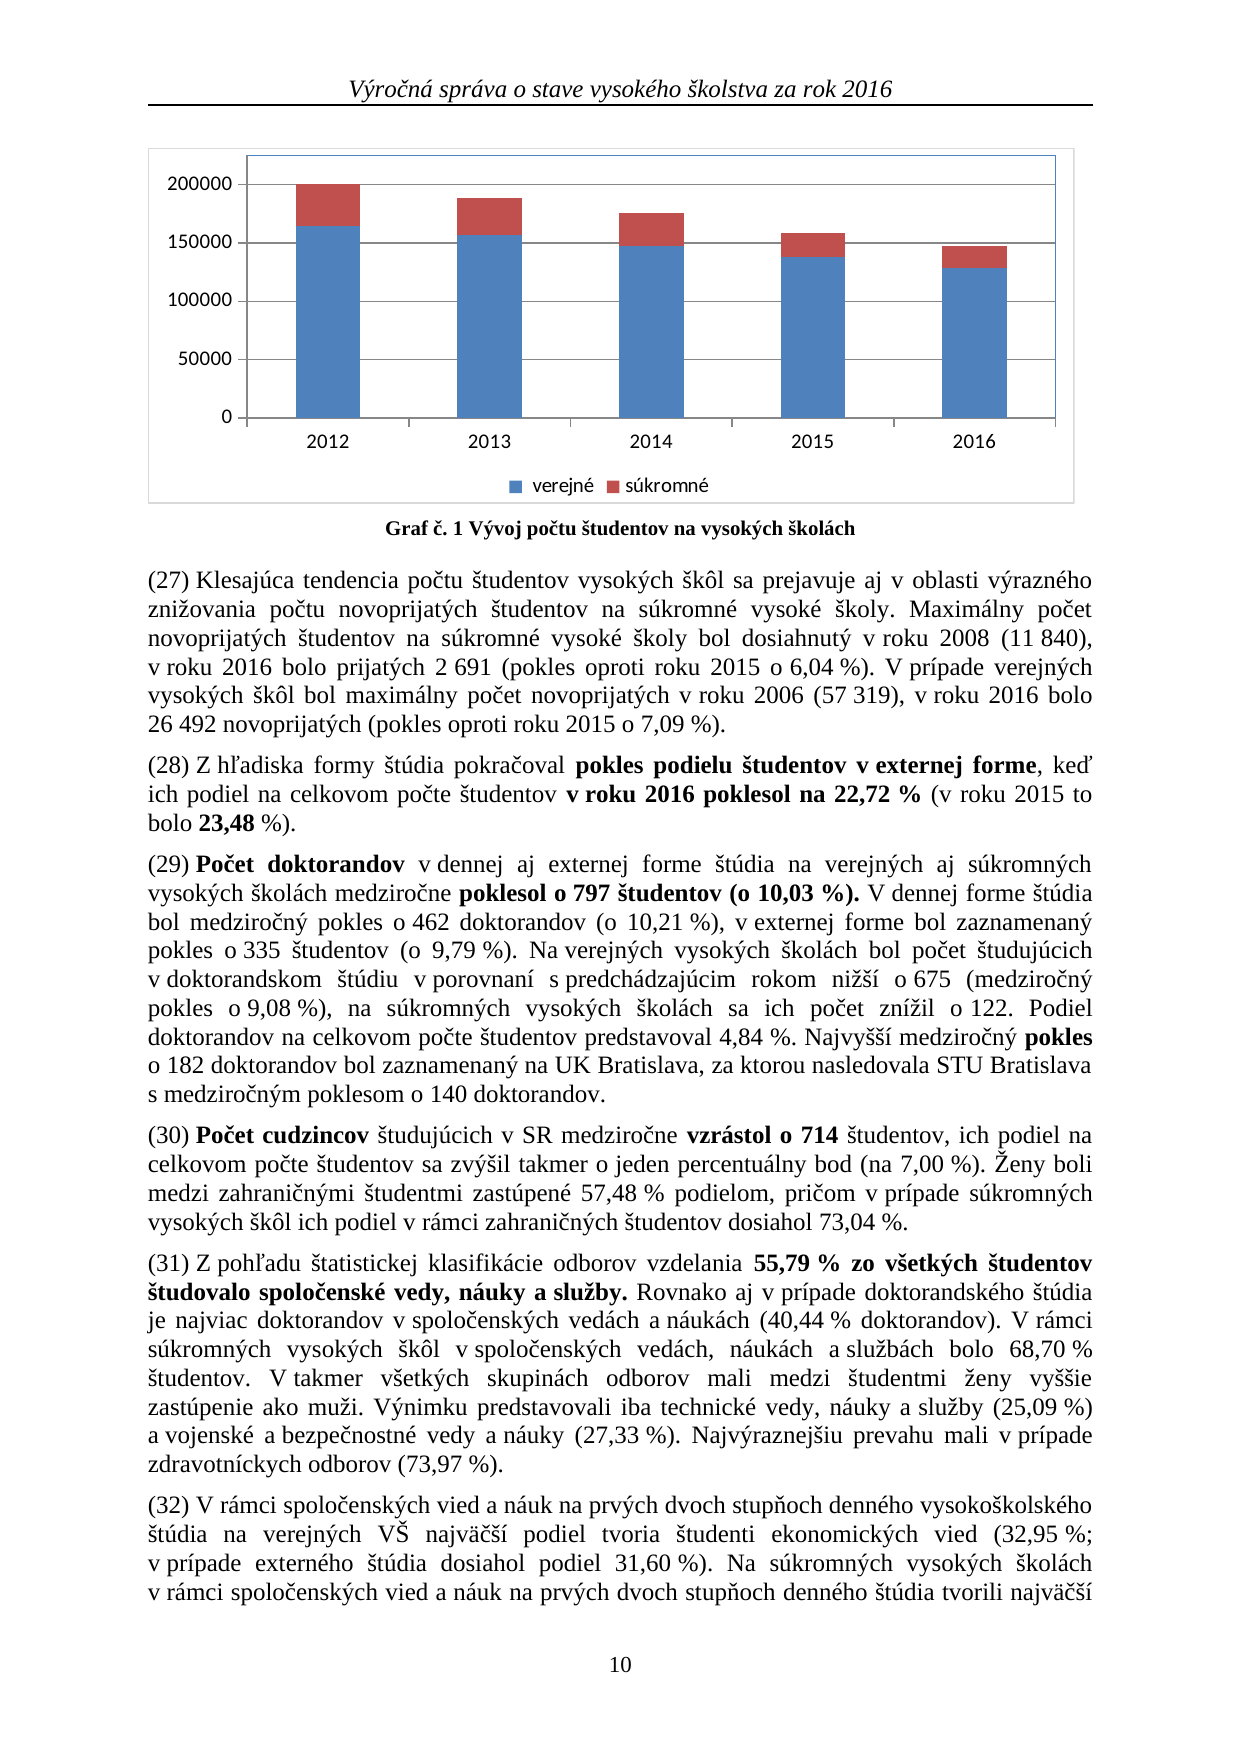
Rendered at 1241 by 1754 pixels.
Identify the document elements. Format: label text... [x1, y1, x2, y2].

text Počet doktorandov v dennej aj externej forme štúdia na verejných aj súkromných vysokých školách medziročne poklesol o 797 študentov (o 10,03 %). V dennej forme štúdia bol medziročný pokles o 462 doktorandov (o 10,21 %), v externej forme bol zaznamenaný pokles o 335 študentov (o 9,79 %). Na verejných vysokých školách bol počet študujúcich v doktorandskom štúdiu v porovnaní s predchádzajúcim rokom nižší o 675 (medziročný pokles o 9,08 %), na súkromných vysokých školách sa ich počet znížil o 122. Podiel doktorandov na celkovom počte študentov predstavoval 4,84 %. Najvyšší medziročný pokles o 182 doktorandov bol zaznamenaný na UK Bratislava, za ktorou nasledovala STU Bratislava s medziročným poklesom o 140 doktorandov. [148, 849, 1093, 1108]
text Počet cudzincov študujúcich v SR medziročne vzrástol o 714 študentov, ich podiel na celkovom počte študentov sa zvýšil takmer o jeden percentuálny bod (na 7,00 %). Ženy boli medzi zahraničnými študentmi zastúpené 57,48 % podielom, pričom v prípade súkromných vysokých škôl ich podiel v rámci zahraničných študentov dosiahol 73,04 %. [148, 1120, 1093, 1235]
text Z hľadiska formy štúdia pokračoval pokles podielu študentov v externej forme, keď ich podiel na celkovom počte študentov v roku 2016 poklesol na 22,72 % (v roku 2015 to bolo 23,48 %). [148, 750, 1093, 837]
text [148, 1490, 1093, 1605]
text Z pohľadu štatistickej klasifikácie odborov vzdelania 55,79 % zo všetkých študentov študovalo spoločenské vedy, náuky a služby. Rovnako aj v prípade doktorandského štúdia je najviac doktorandov v spoločenských vedách a náukách (40,44 % doktorandov). V rámci súkromných vysokých škôl v spoločenských vedách, náukách a službách bolo 68,70 % študentov. V takmer všetkých skupinách odborov mali medzi študentmi ženy vyššie zastúpenie ako muži. Výnimku predstavovali iba technické vedy, náuky a služby (25,09 %) a vojenské a bezpečnostné vedy a náuky (27,33 %). Najvýraznejšiu prevahu mali v prípade zdravotníckych odborov (73,97 %). [148, 1248, 1093, 1478]
text Klesajúca tendencia počtu študentov vysokých škôl sa prejavuje aj v oblasti výrazného znižovania počtu novoprijatých študentov na súkromné vysoké školy. Maximálny počet novoprijatých študentov na súkromné vysoké školy bol dosiahnutý v roku 2008 (11 840), v roku 2016 bolo prijatých 2 691 (pokles oproti roku 2015 o 6,04 %). V prípade verejných vysokých škôl bol maximálny počet novoprijatých v roku 2006 (57 319), v roku 2016 bolo 26 492 novoprijatých (pokles oproti roku 2015 o 7,09 %). [148, 565, 1093, 738]
